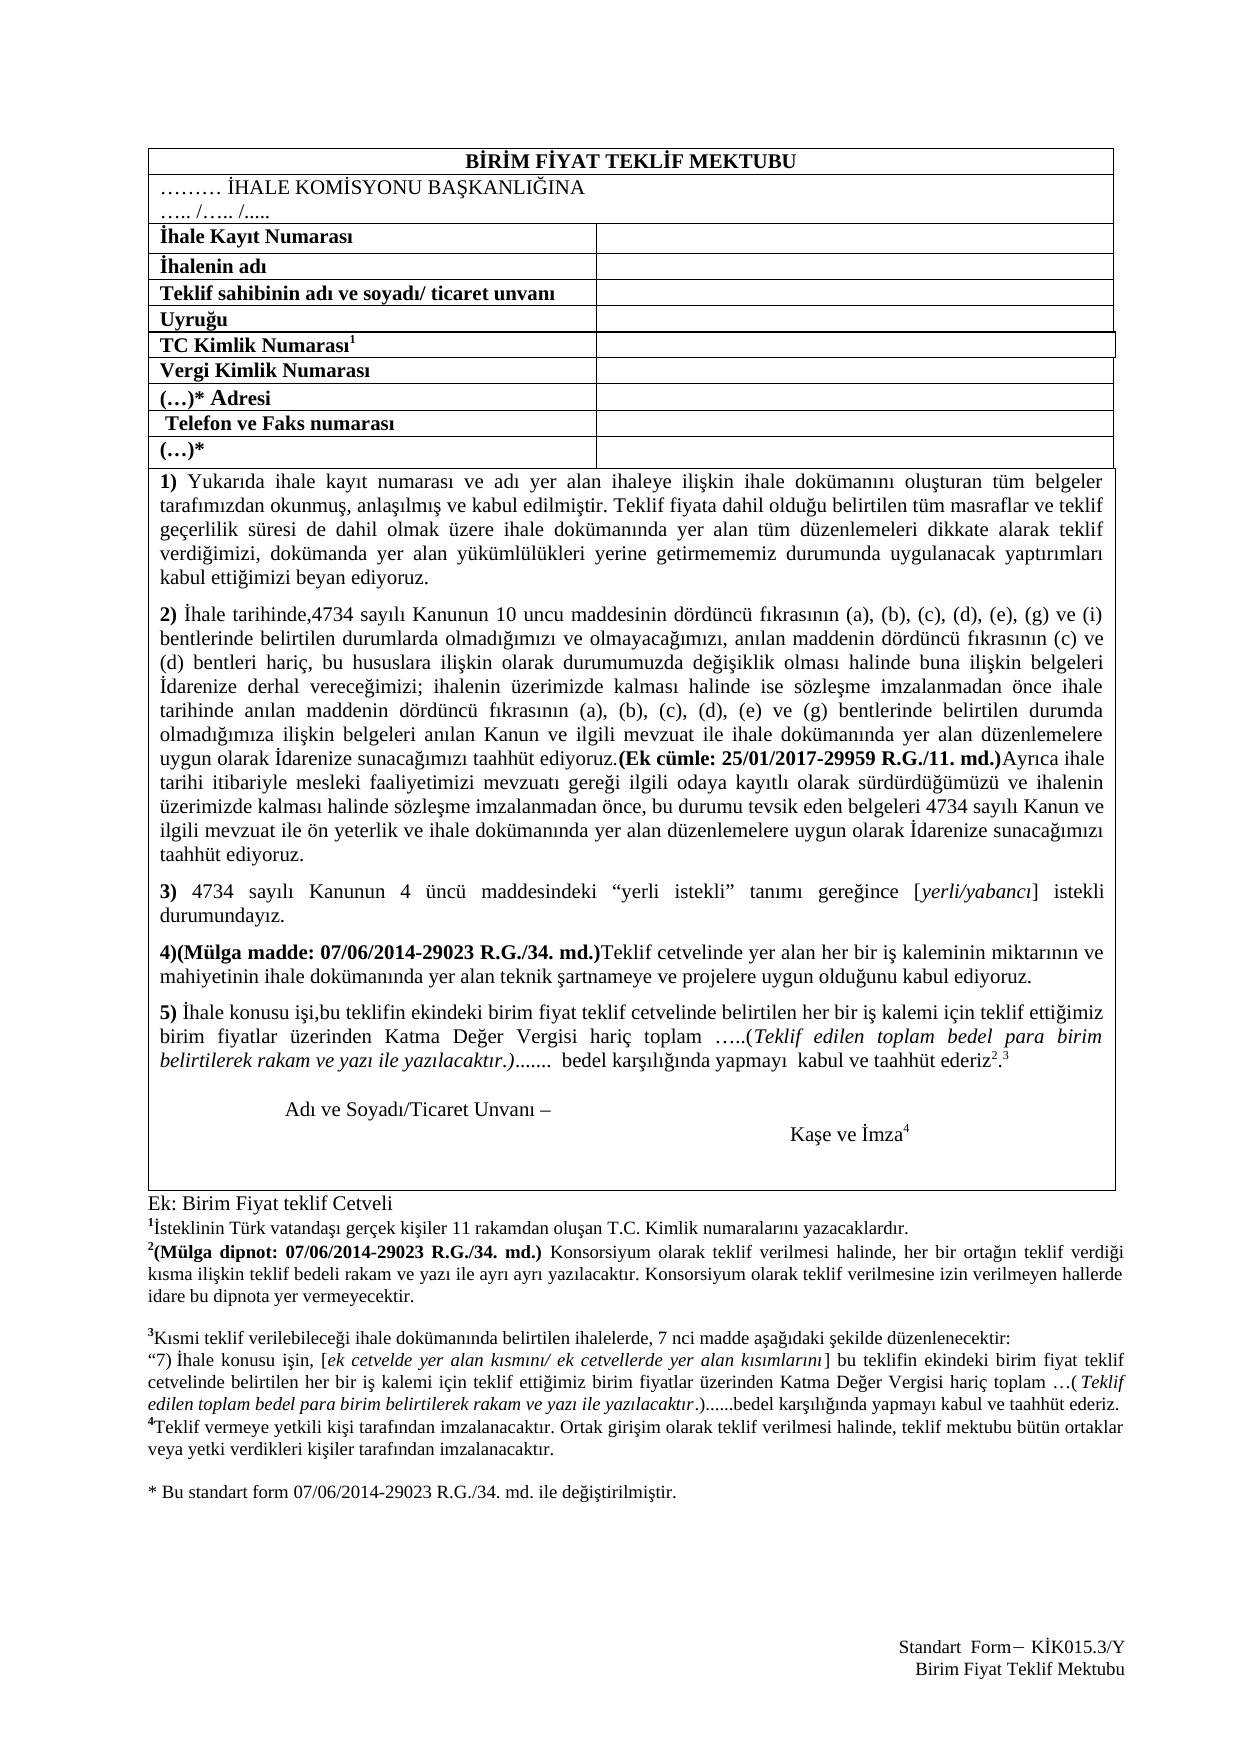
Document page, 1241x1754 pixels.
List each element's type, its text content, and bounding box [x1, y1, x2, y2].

table_cell [597, 384, 1113, 410]
table_cell [597, 280, 1113, 305]
subtitle 4Teklif vermeye yetkili kişi tarafından imzalanacaktır. Ortak girişim olarak teklif verilmesi halinde, teklif mektubu bütün ortaklar veya yetki verdikleri kişiler tarafından imzalanacaktır. [148, 1414, 1125, 1460]
text 2(Mülga dipnot: 07/06/2014-29023 R.G./34. md.) Konsorsiyum olarak teklif verilmesi halinde, her bir ortağın teklif verdiği kısma ilişkin teklif bedeli rakam ve yazı ile ayrı ayrı yazılacaktır. Konsorsiyum olarak teklif verilmesine izin verilmeyen hallerde idare bu dipnota yer vermeyecektir. [148, 1239, 1125, 1306]
table_cell Uyruğu [149, 306, 596, 331]
table_cell İhalenin adı [149, 254, 596, 279]
table_cell TC Kimlik Numarası1 [149, 333, 596, 357]
text * Bu standart form 07/06/2014-29023 R.G./34. md. ile değiştirilmiştir. [148, 1481, 1125, 1503]
table_cell [597, 306, 1113, 331]
table_cell [597, 333, 1115, 357]
table_cell [597, 254, 1113, 279]
table_cell [597, 224, 1113, 253]
table_cell Teklif sahibinin adı ve soyadı/ ticaret unvanı [149, 280, 596, 305]
text 3Kısmi teklif verilebileceği ihale dokümanında belirtilen ihalelerde, 7 nci madde aşağıdaki şekilde düzenlenecektir: [148, 1325, 1125, 1349]
table_cell Telefon ve Faks numarası [149, 411, 596, 436]
subtitle “7) İhale konusu işin, [ek cetvelde yer alan kısmını/ ek cetvellerde yer alan kısımlarını] bu teklifin ekindeki birim fiyat teklif cetvelinde belirtilen her bir iş kalemi için teklif ettiğimiz birim fiyatlar üzerinden Katma Değer Vergisi hariç toplam …(Teklif edilen toplam bedel para birim belirtilerek rakam ve yazı ile yazılacaktır.)......bedel karşılığında yapmayı kabul ve taahhüt ederiz. [148, 1349, 1125, 1414]
table_cell (…)* [149, 437, 596, 468]
subtitle Ek: Birim Fiyat teklif Cetveli [148, 1191, 1125, 1215]
table_cell Vergi Kimlik Numarası [149, 358, 596, 383]
table_cell (…)* Adresi [149, 384, 596, 410]
table_cell [597, 358, 1113, 383]
table_cell İhale Kayıt Numarası [149, 224, 596, 253]
table_header BİRİM FİYAT TEKLİF MEKTUBU [149, 149, 1113, 174]
text 1İsteklinin Türk vatandaşı gerçek kişiler 11 rakamdan oluşan T.C. Kimlik numaralarını yazacaklardır. [148, 1215, 1125, 1239]
table_cell 1) Yukarıda ihale kayıt numarası ve adı yer alan ihaleye ilişkin ihale dokümanını oluşturan tüm belgeler tarafımızdan okunmuş, anlaşılmış ve kabul edilmiştir. Teklif fiyata dahil olduğu belirtilen tüm masraflar ve teklif geçerlilik süresi de dahil olmak üzere ihale dokümanında yer alan tüm düzenlemeleri dikkate alarak teklif verdiğimizi, dokümanda yer alan yükümlülükleri yerine getirmememiz durumunda uygulanacak yaptırımları kabul ettiğimizi beyan ediyoruz. 2) İhale tarihinde,4734 sayılı Kanunun 10 uncu maddesinin dördüncü fıkrasının (a), (b), (c), (d), (e), (g) ve (i) bentlerinde belirtilen durumlarda olmadığımızı ve olmayacağımızı, anılan maddenin dördüncü fıkrasının (c) ve (d) bentleri hariç, bu hususlara ilişkin olarak durumumuzda değişiklik olması halinde buna ilişkin belgeleri İdarenize derhal vereceğimizi; ihalenin üzerimizde kalması halinde ise sözleşme imzalanmadan önce ihale tarihinde anılan maddenin dördüncü fıkrasının (a), (b), (c), (d), (e) ve (g) bentlerinde belirtilen durumda olmadığımıza ilişkin belgeleri anılan Kanun ve ilgili mevzuat ile ihale dokümanında yer alan düzenlemelere uygun olarak İdarenize sunacağımızı taahhüt ediyoruz.(Ek cümle: 25/01/2017-29959 R.G./11. md.)Ayrıca ihale tarihi itibariyle mesleki faaliyetimizi mevzuatı gereği ilgili odaya kayıtlı olarak sürdürdüğümüzü ve ihalenin üzerimizde kalması halinde sözleşme imzalanmadan önce, bu durumu tevsik eden belgeleri 4734 sayılı Kanun ve ilgili mevzuat ile ön yeterlik ve ihale dokümanında yer alan düzenlemelere uygun olarak İdarenize sunacağımızı taahhüt ediyoruz. 3) 4734 sayılı Kanunun 4 üncü maddesindeki “yerli istekli” tanımı gereğince [yerli/yabancı] istekli durumundayız. 4)(Mülga madde: 07/06/2014-29023 R.G./34. md.)Teklif cetvelinde yer alan her bir iş kaleminin miktarının ve mahiyetinin ihale dokümanında yer alan teknik şartnameye ve projelere uygun olduğunu kabul ediyoruz. 5) İhale konusu işi,bu teklifin ekindeki birim fiyat teklif cetvelinde belirtilen her bir iş kalemi için teklif ettiğimiz birim fiyatlar üzerinden Katma Değer Vergisi hariç toplam …..(Teklif edilen toplam bedel para birim belirtilerek rakam ve yazı ile yazılacaktır.)....... bedel karşılığında yapmayı kabul ve taahhüt ederiz2.3 Adı ve Soyadı/Ticaret Unvanı – Kaşe ve İmza4 [149, 469, 1115, 1190]
table_cell ……… İHALE KOMİSYONU BAŞKANLIĞINA ….. /….. /..... [149, 175, 1113, 223]
table_cell [597, 437, 1113, 468]
table_cell [597, 411, 1113, 436]
